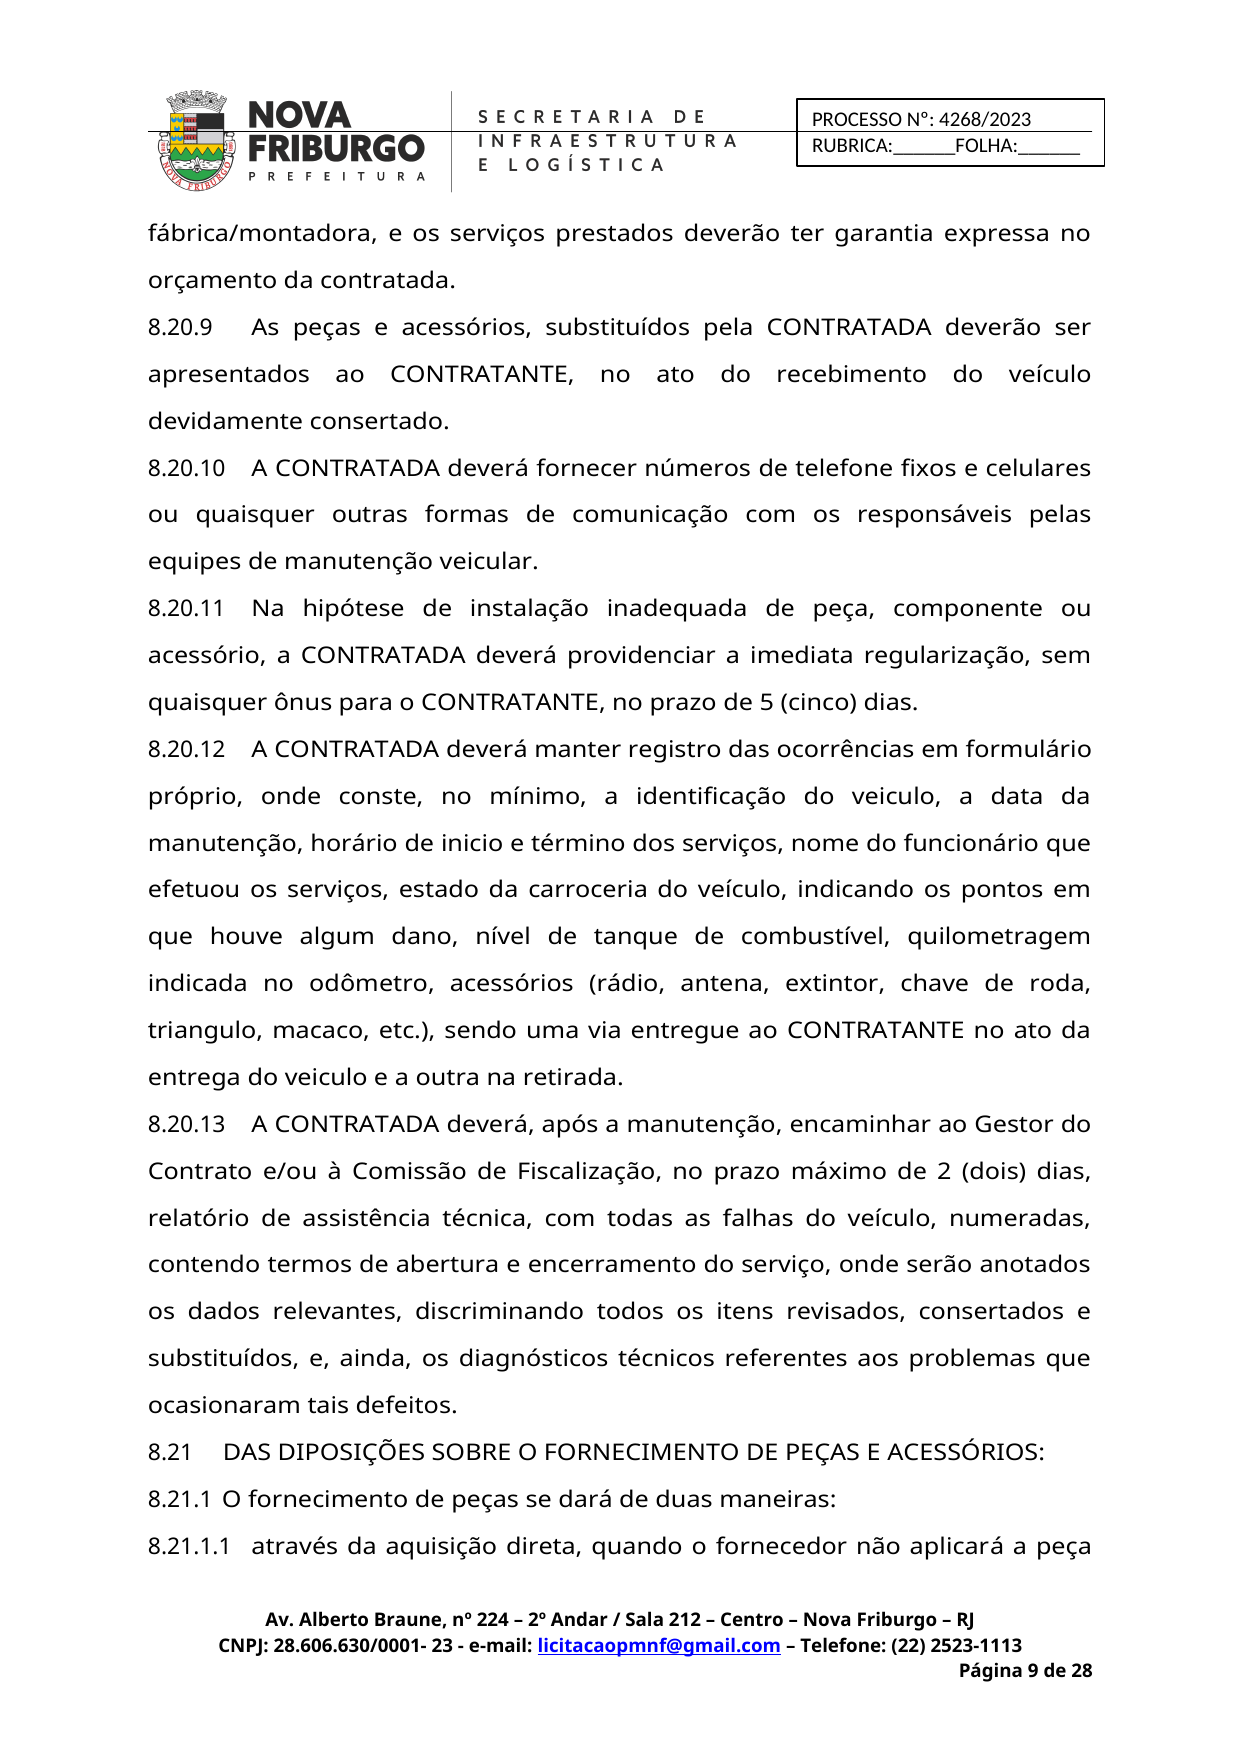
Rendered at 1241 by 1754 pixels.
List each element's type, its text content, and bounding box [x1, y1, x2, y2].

list A CONTRATADA deverá manter registro das ocorrências em formulário próprio, onde conste, no mínimo, a identificação do veiculo, a data da manutenção, horário de inicio e término dos serviços, nome do funcionário que efetuou os serviços, estado da carroceria do veículo, indicando os pontos em que houve algum dano, nível de tanque de combustível, quilometragem indicada no odômetro, acessórios (rádio, antena, extintor, chave de roda, triangulo, macaco, etc.), sendo uma via entregue ao CONTRATANTE no ato da entrega do veiculo e a outra na retirada. [148, 733, 1092, 1092]
list As peças e acessórios, substituídos pela CONTRATADA deverão ser apresentados ao CONTRATANTE, no ato do recebimento do veículo devidamente consertado. [148, 311, 1092, 436]
list DAS DIPOSIÇÕES SOBRE O FORNECIMENTO DE PEÇAS E ACESSÓRIOS: [148, 1436, 1092, 1467]
list A CONTRATADA deverá fornecer números de telefone fixos e celulares ou quaisquer outras formas de comunicação com os responsáveis pelas equipes de manutenção veicular. [148, 452, 1092, 577]
list Na hipótese de instalação inadequada de peça, componente ou acessório, a CONTRATADA deverá providenciar a imediata regularização, sem quaisquer ônus para o CONTRATANTE, no prazo de 5 (cinco) dias. [148, 592, 1092, 717]
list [148, 138, 1092, 295]
list A CONTRATADA deverá, após a manutenção, encaminhar ao Gestor do Contrato e/ou à Comissão de Fiscalização, no prazo máximo de 2 (dois) dias, relatório de assistência técnica, com todas as falhas do veículo, numeradas, contendo termos de abertura e encerramento do serviço, onde serão anotados os dados relevantes, discriminando todos os itens revisados, consertados e substituídos, e, ainda, os diagnósticos técnicos referentes aos problemas que ocasionaram tais defeitos. [148, 1108, 1092, 1420]
picture [135, 67, 766, 202]
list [148, 1530, 1092, 1561]
list O fornecimento de peças se dará de duas maneiras: [148, 1483, 1092, 1514]
